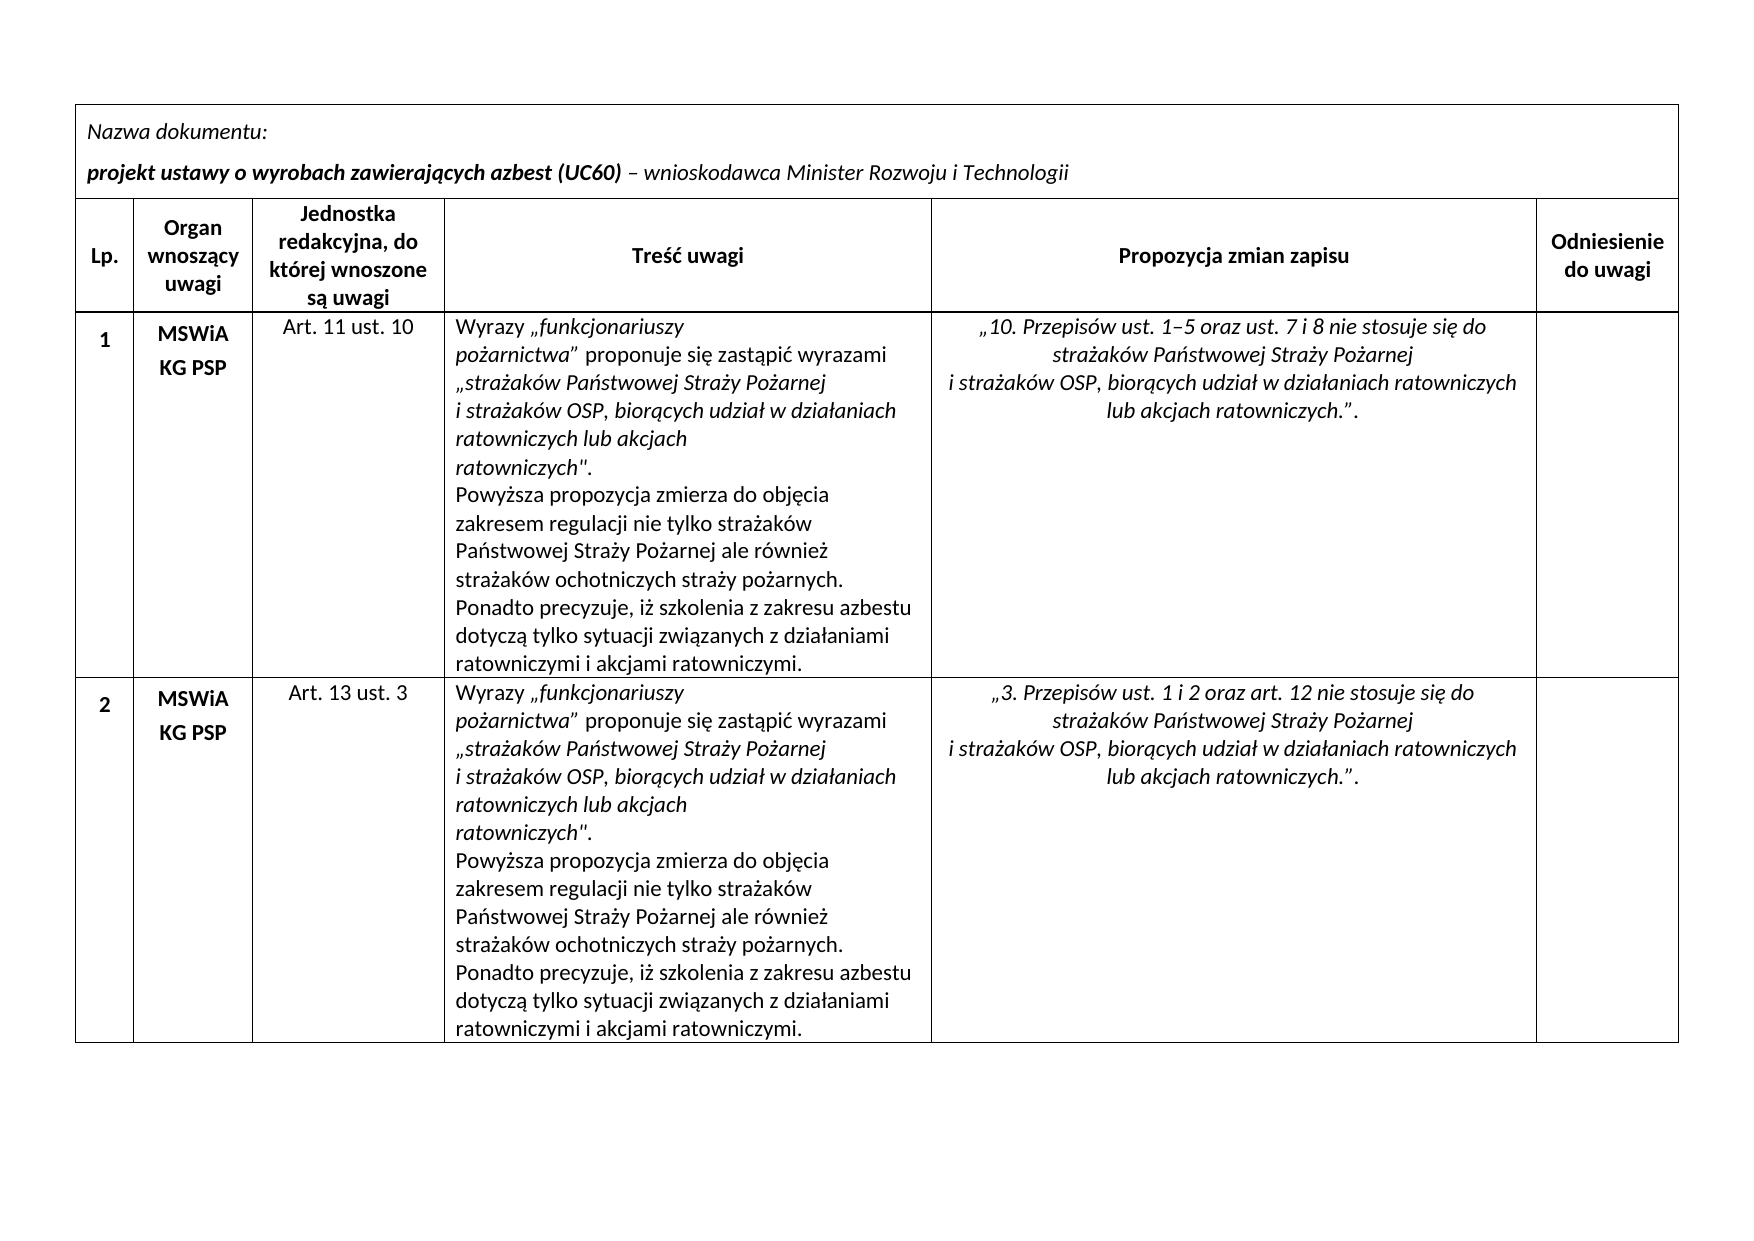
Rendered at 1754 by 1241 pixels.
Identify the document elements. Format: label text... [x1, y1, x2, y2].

table_cell Wyrazy „funkcjonariuszy pożarnictwa” proponuje się zastąpić wyrazami „strażaków Państwowej Straży Pożarnej i strażaków OSP, biorących udział w działaniach ratowniczych lub akcjach ratowniczych". Powyższa propozycja zmierza do objęcia zakresem regulacji nie tylko strażaków Państwowej Straży Pożarnej ale również strażaków ochotniczych straży pożarnych. Ponadto precyzuje, iż szkolenia z zakresu azbestu dotyczą tylko sytuacji związanych z działaniami ratowniczymi i akcjami ratowniczymi. [445, 313, 931, 677]
table_cell Organ wnoszący uwagi [134, 199, 252, 311]
table_header Nazwa dokumentu: projekt ustawy o wyrobach zawierających azbest (UC60) – wnioskodawca Minister Rozwoju i Technologii [76, 105, 1678, 198]
table_cell Lp. [76, 199, 133, 311]
table_cell 1 [76, 313, 133, 677]
table_cell Art. 13 ust. 3 [253, 678, 444, 1042]
table_cell Treść uwagi [445, 199, 931, 311]
table_cell Art. 11 ust. 10 [253, 313, 444, 677]
table_cell [1537, 313, 1678, 677]
table_cell 2 [76, 678, 133, 1042]
table_cell „10. Przepisów ust. 1–5 oraz ust. 7 i 8 nie stosuje się do strażaków Państwowej Straży Pożarnej i strażaków OSP, biorących udział w działaniach ratowniczych lub akcjach ratowniczych.”. [932, 313, 1536, 677]
table_cell MSWiA KG PSP [134, 678, 252, 1042]
table_cell Odniesienie do uwagi [1537, 199, 1678, 311]
table_cell Propozycja zmian zapisu [932, 199, 1536, 311]
table_cell Wyrazy „funkcjonariuszy pożarnictwa” proponuje się zastąpić wyrazami „strażaków Państwowej Straży Pożarnej i strażaków OSP, biorących udział w działaniach ratowniczych lub akcjach ratowniczych". Powyższa propozycja zmierza do objęcia zakresem regulacji nie tylko strażaków Państwowej Straży Pożarnej ale również strażaków ochotniczych straży pożarnych. Ponadto precyzuje, iż szkolenia z zakresu azbestu dotyczą tylko sytuacji związanych z działaniami ratowniczymi i akcjami ratowniczymi. [445, 678, 931, 1042]
table_cell „3. Przepisów ust. 1 i 2 oraz art. 12 nie stosuje się do strażaków Państwowej Straży Pożarnej i strażaków OSP, biorących udział w działaniach ratowniczych lub akcjach ratowniczych.”. [932, 678, 1536, 1042]
table_cell Jednostka redakcyjna, do której wnoszone są uwagi [253, 199, 444, 311]
table_cell MSWiA KG PSP [134, 313, 252, 677]
table_cell [1537, 678, 1678, 1042]
